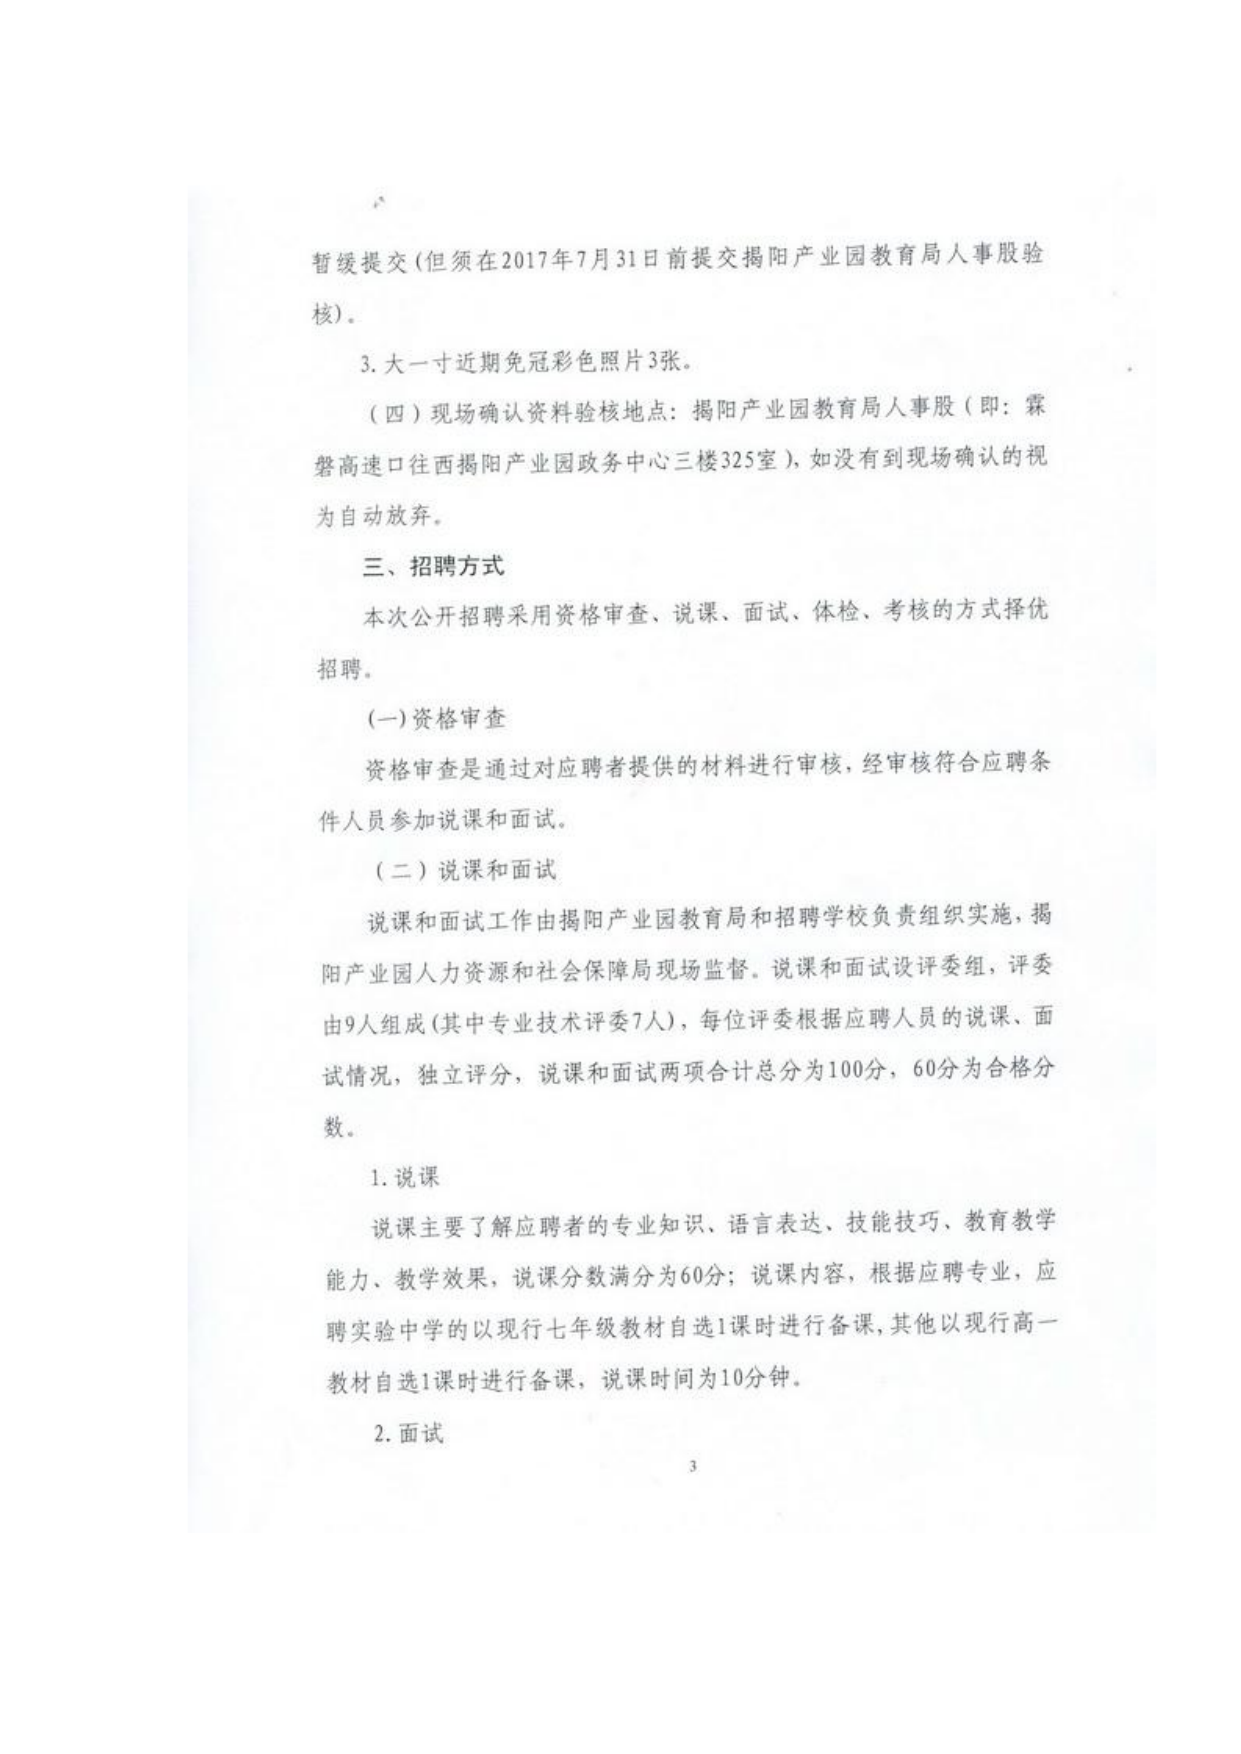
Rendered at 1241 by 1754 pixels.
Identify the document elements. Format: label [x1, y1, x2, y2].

picture [187, 162, 1157, 1533]
